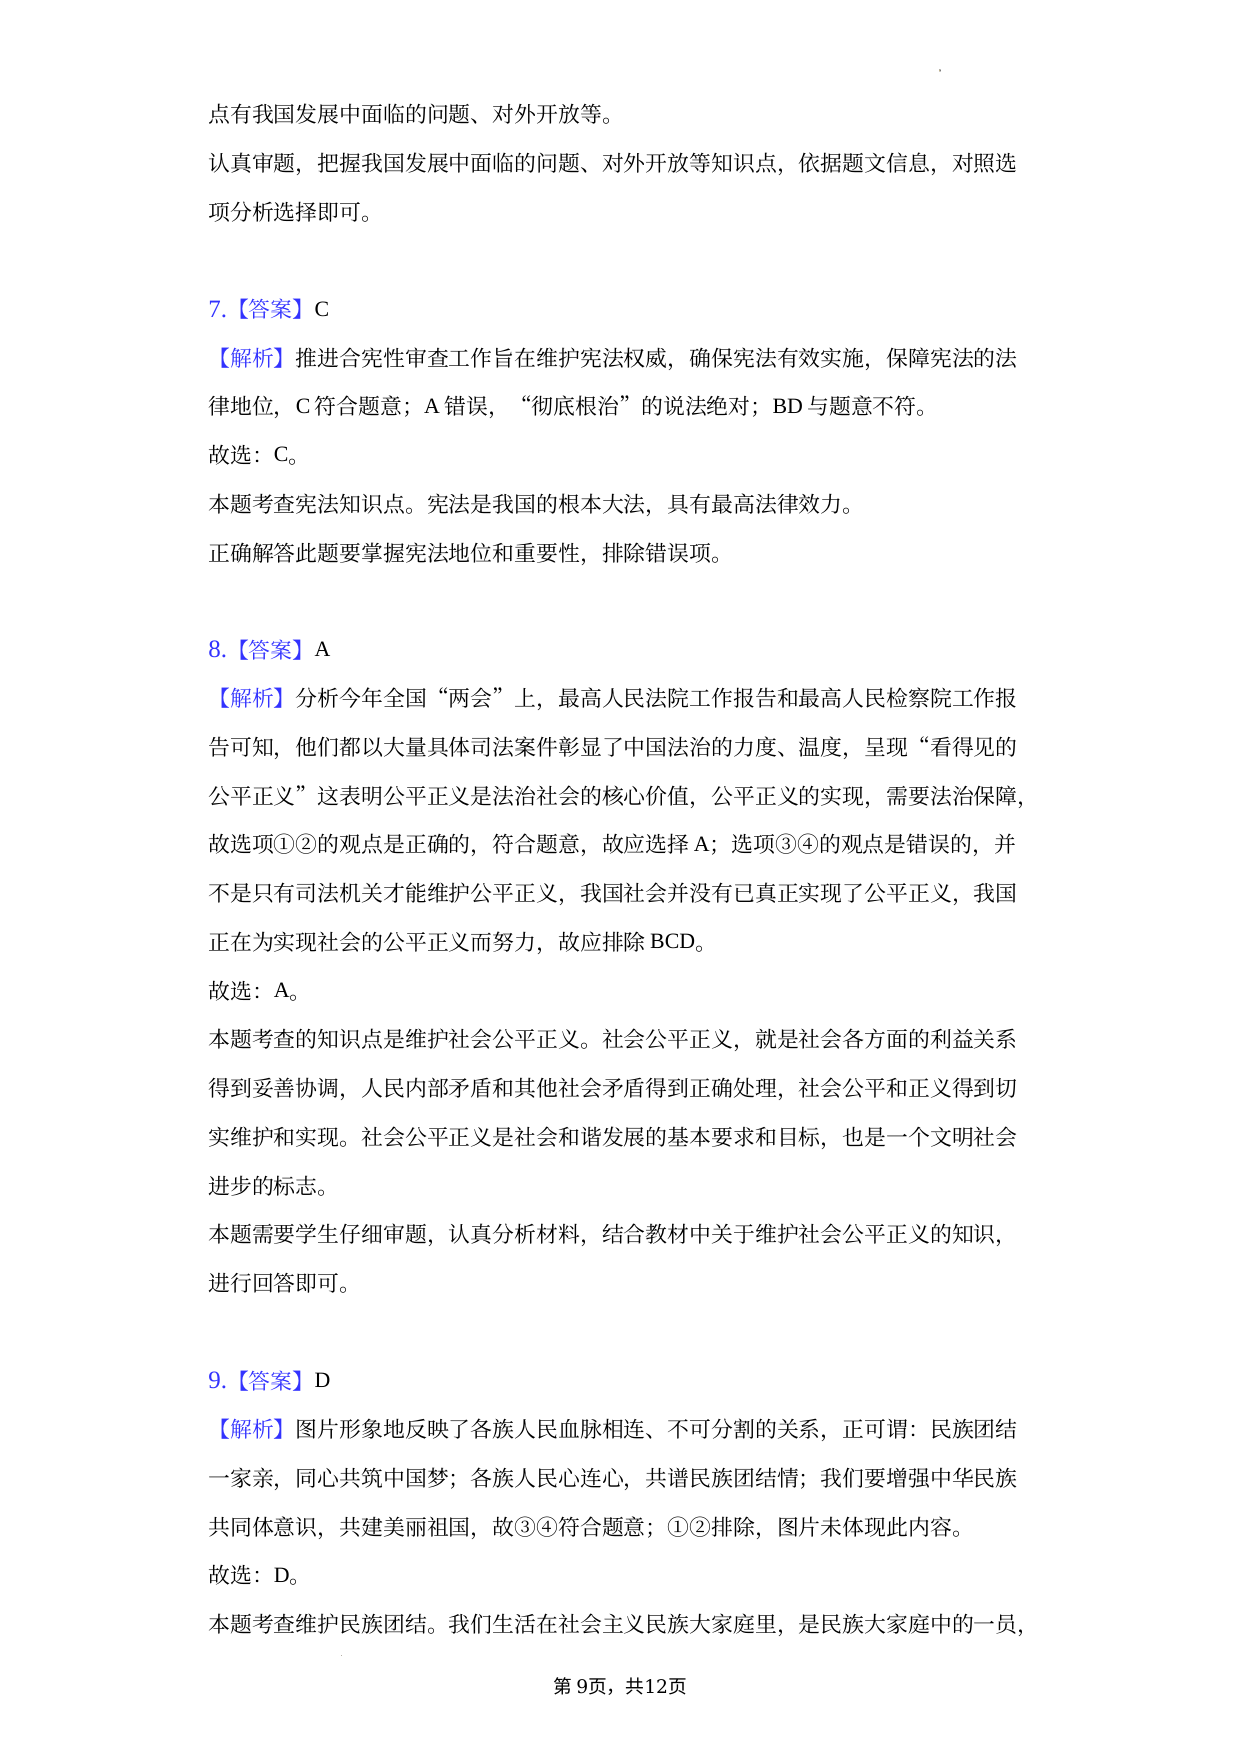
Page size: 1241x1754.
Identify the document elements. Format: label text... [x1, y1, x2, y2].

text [208, 1412, 1032, 1639]
text 8.【答案】A [208, 633, 1032, 665]
text 9.【答案】D [208, 1363, 1032, 1396]
text 7.【答案】C [208, 292, 1032, 324]
text 【解析】推进合宪性审查工作旨在维护宪法权威，确保宪法有效实施，保障宪法的法律地位，C符合题意；A错误，“彻底根治”的说法绝对；BD与题意不符。 故选：C。 本题考查宪法知识点。宪法是我国的根本大法，具有最高法律效力。 正确解答此题要掌握宪法地位和重要性，排除错误项。 [208, 340, 1032, 616]
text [208, 97, 1032, 276]
text 【解析】分析今年全国“两会”上，最高人民法院工作报告和最高人民检察院工作报告可知，他们都以大量具体司法案件彰显了中国法治的力度、温度，呈现“看得见的公平正义”这表明公平正义是法治社会的核心价值，公平正义的实现，需要法治保障，故选项①②的观点是正确的，符合题意，故应选择A；选项③④的观点是错误的，并不是只有司法机关才能维护公平正义，我国社会并没有已真正实现了公平正义，我国正在为实现社会的公平正义而努力，故应排除BCD。 故选：A。 本题考查的知识点是维护社会公平正义。社会公平正义，就是社会各方面的利益关系得到妥善协调，人民内部矛盾和其他社会矛盾得到正确处理，社会公平和正义得到切实维护和实现。社会公平正义是社会和谐发展的基本要求和目标，也是一个文明社会进步的标志。 本题需要学生仔细审题，认真分析材料，结合教材中关于维护社会公平正义的知识，进行回答即可。 [208, 681, 1032, 1347]
